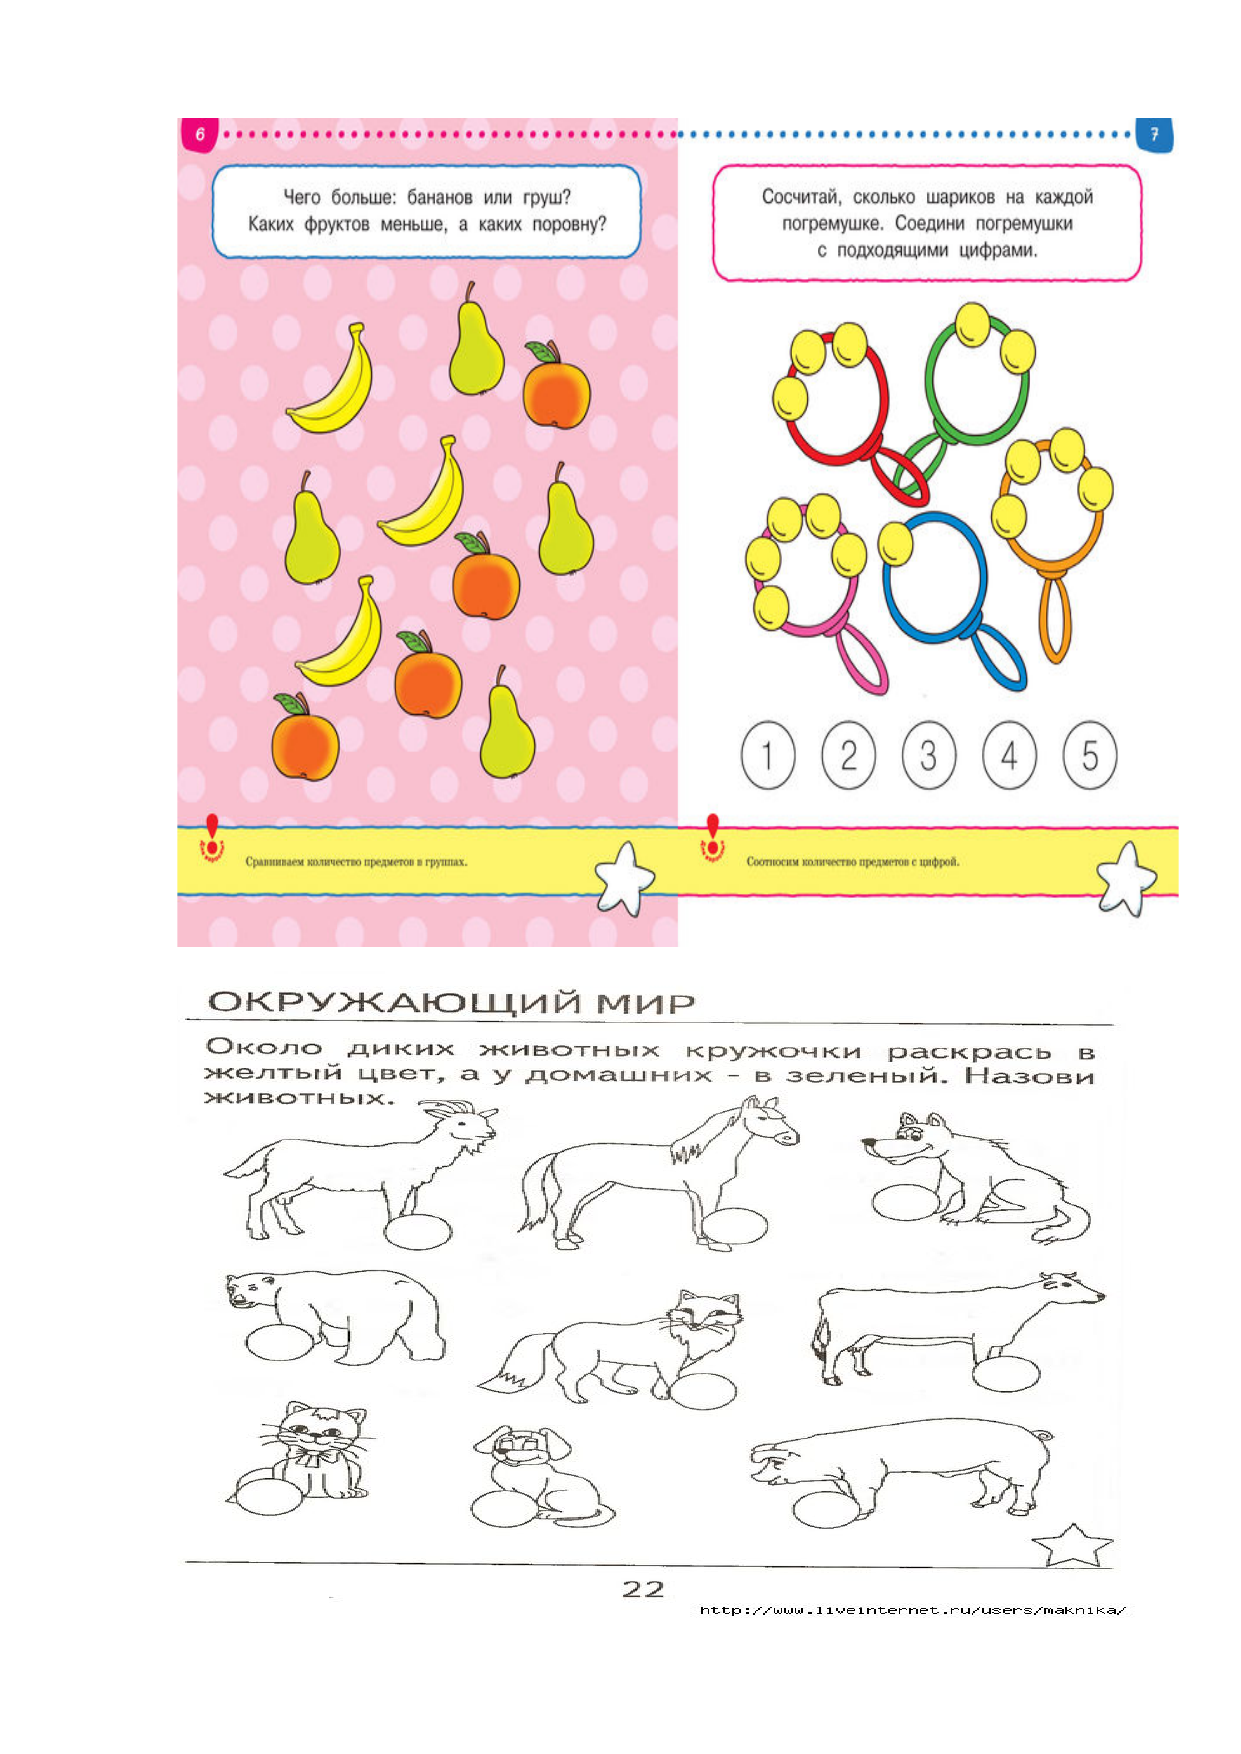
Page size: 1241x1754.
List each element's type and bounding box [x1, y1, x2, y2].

picture [177, 118, 1179, 947]
picture [177, 971, 1137, 1620]
